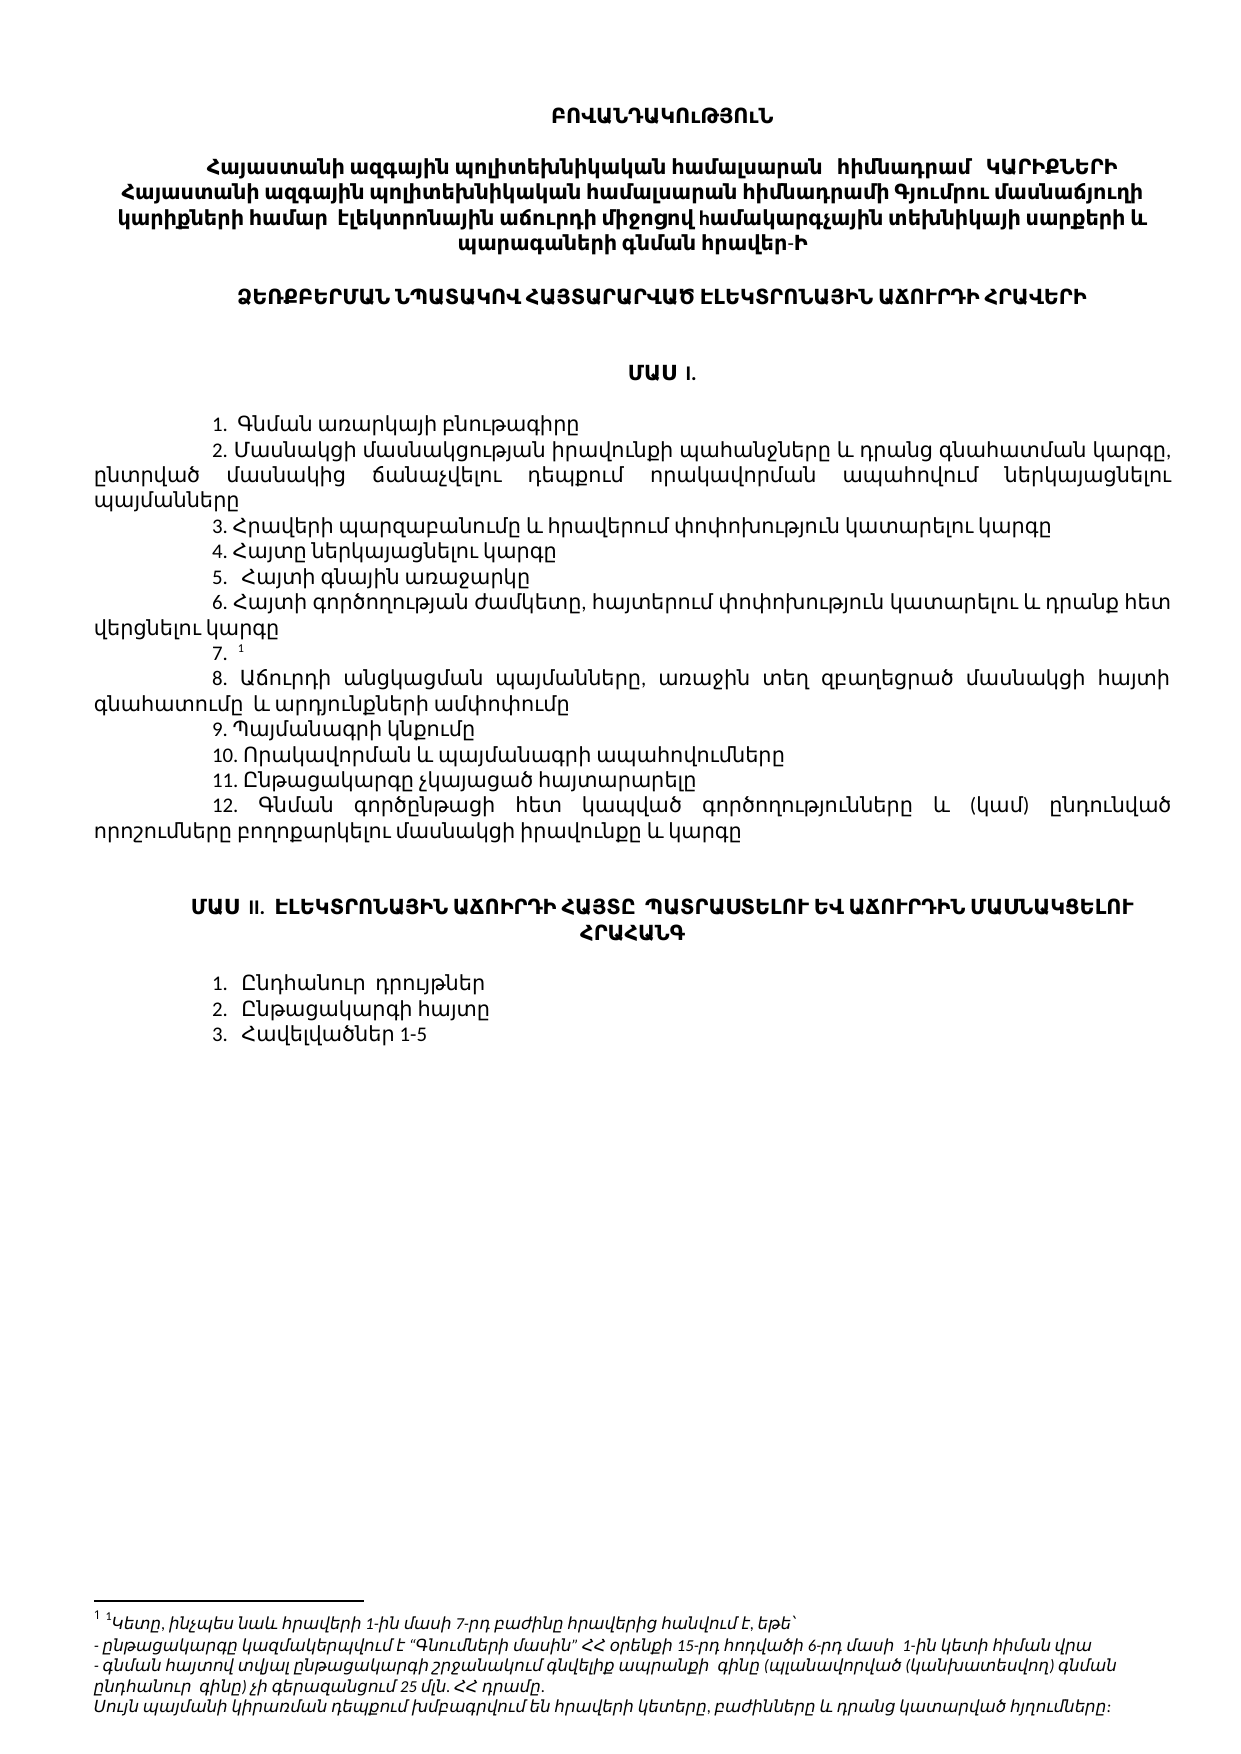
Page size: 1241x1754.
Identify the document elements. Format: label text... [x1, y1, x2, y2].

text 10. Որակավորման և պայմանագրի ապահովումները [94, 742, 1171, 767]
text 6. Հայտի գործողության ժամկետը, հայտերում փոփոխություն կատարելու և դրանք հետ վերցնելու կարգը [94, 589, 1171, 640]
text 5. Հայտի գնային առաջարկը [94, 564, 1171, 589]
text 3. Հրավերի պարզաբանումը և հրավերում փոփոխություն կատարելու կարգը [94, 513, 1171, 538]
text 2. Մասնակցի մասնակցության իրավունքի պահանջները և դրանց գնահատման կարգը, ընտրված մասնակից ճանաչվելու դեպքում որակավորման ապահովում ներկայացնելու պայմանները [94, 437, 1171, 513]
text ԲՈՎԱՆԴԱԿՈւԹՅՈւՆ [94, 103, 1171, 128]
text ՄԱՍ I. [94, 361, 1171, 386]
text 9. Պայմանագրի կնքումը [94, 716, 1171, 742]
text 4. Հայտը ներկայացնելու կարգը [94, 538, 1171, 564]
text 12. Գնման գործընթացի հետ կապված գործողությունները և (կամ) ընդունված որոշումները բողոքարկելու մասնակցի իրավունքը և կարգը [94, 793, 1171, 843]
text 7. 1 [94, 640, 1171, 666]
text 1. Ընդհանուր դրույթներ [94, 971, 1171, 996]
text ՁԵՌՔԲԵՐՄԱՆ ՆՊԱՏԱԿՈՎ ՀԱՅՏԱՐԱՐՎԱԾ ԷԼԵԿՏՐՈՆԱՅԻՆ ԱՃՈՒՐԴԻ ՀՐԱՎԵՐԻ [94, 284, 1171, 310]
text 1. Գնման առարկայի բնութագիրը [94, 411, 1171, 437]
text 8. Աճուրդի անցկացման պայմանները, առաջին տեղ զբաղեցրած մասնակցի հայտի գնահատումը և արդյունքների ամփոփումը [94, 666, 1171, 716]
text 2. Ընթացակարգի հայտը [94, 996, 1171, 1021]
text 11. Ընթացակարգը չկայացած հայտարարելը [94, 767, 1171, 793]
text ՄԱՍ II. ԷԼԵԿՏՐՈՆԱՅԻՆ ԱՃՈԻՐԴԻ ՀԱՅՏԸ ՊԱՏՐԱՍՏԵԼՈՒ ԵՎ ԱՃՈՒՐԴԻՆ ՄԱՍՆԱԿՑԵԼՈՒ ՀՐԱՀԱՆԳ [94, 894, 1171, 945]
text Հայաստանի ազգային պոլիտեխնիկական համալսարան հիմնադրամ ԿԱՐԻՔՆԵՐԻ Հայաստանի ազգային պոլիտեխնիկական համալսարան հիմնադրամի Գյումրու մասնաճյուղի կարիքների համար էլեկտրոնային աճուրդի միջոցով hամակարգչային տեխնիկայի սարքերի և պարագաների գնման հրավեր-Ի [94, 154, 1171, 256]
text 3. Հավելվածներ 1-5 [94, 1021, 1171, 1047]
